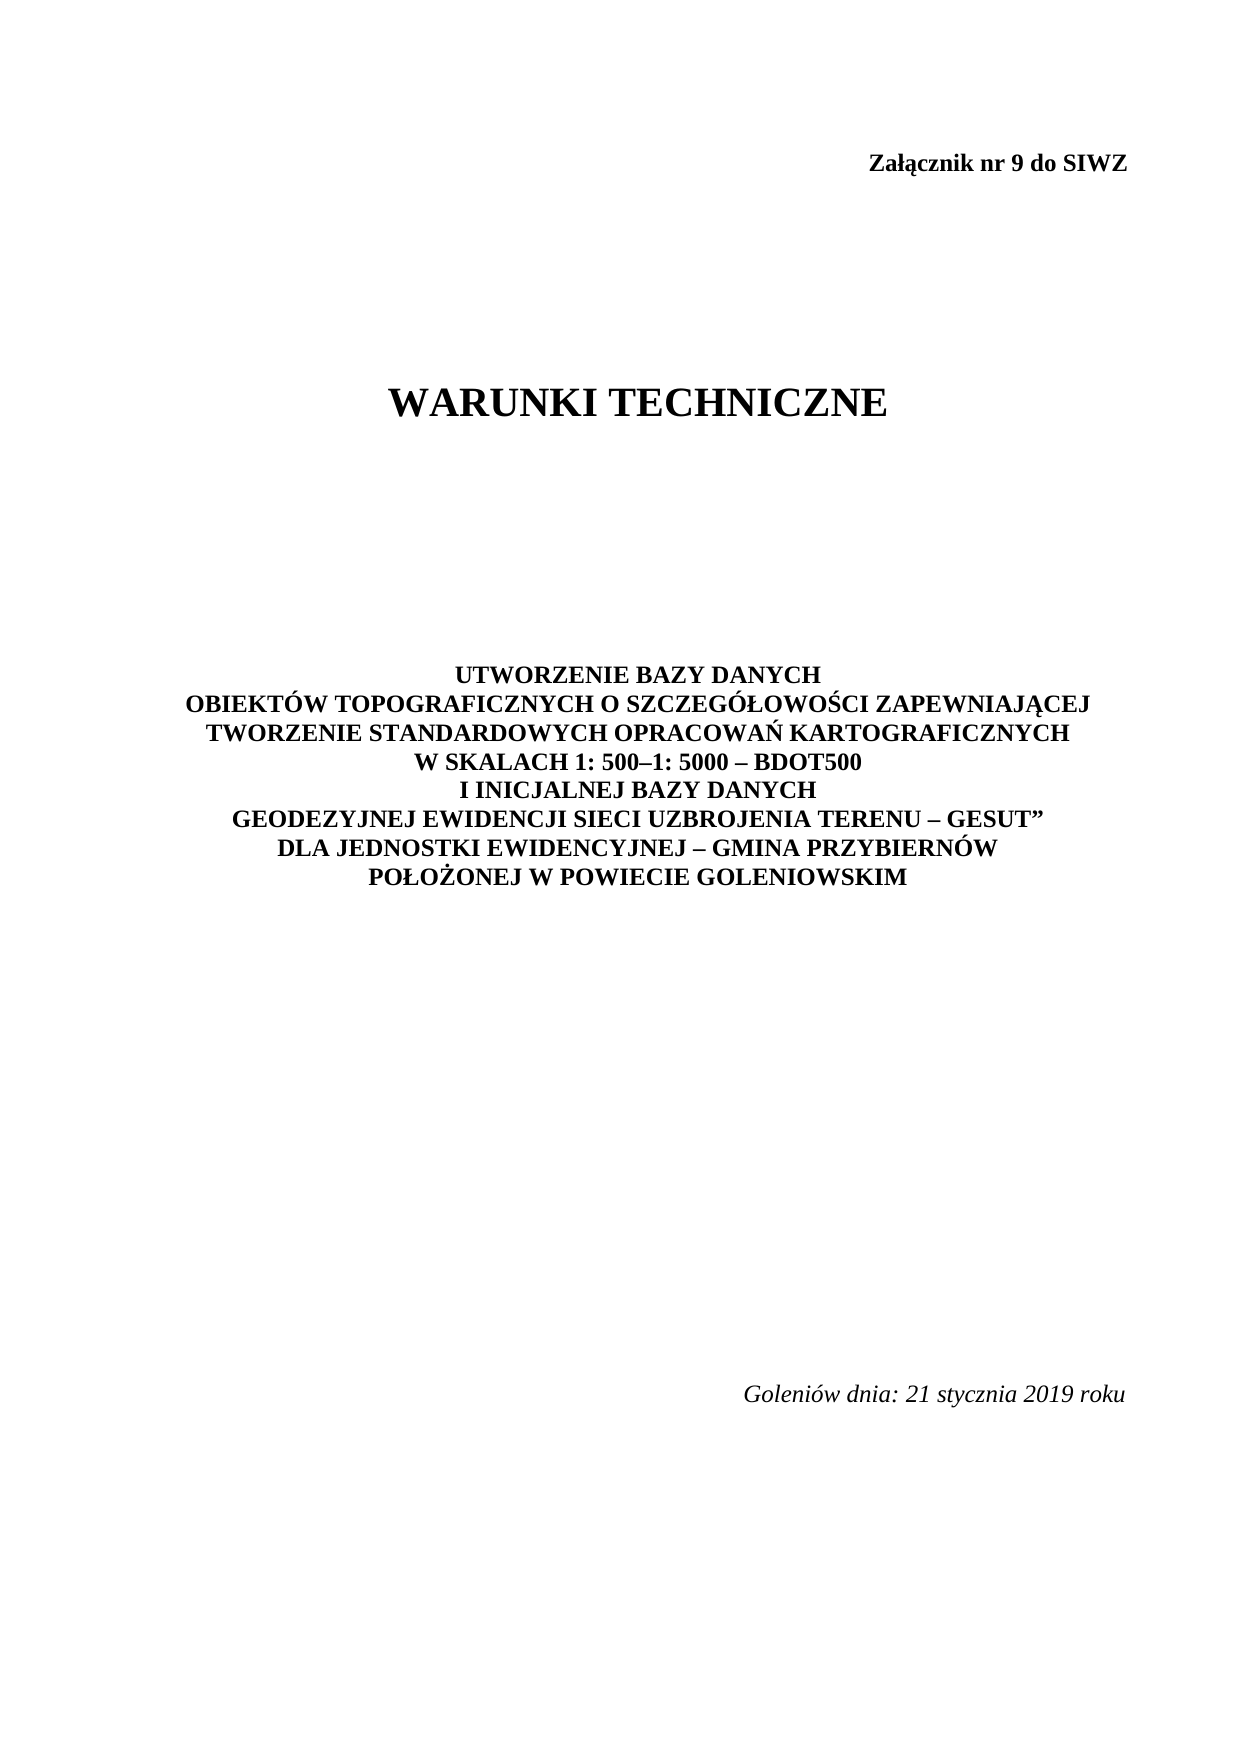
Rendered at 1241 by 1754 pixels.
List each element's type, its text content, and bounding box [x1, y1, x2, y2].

text UTWORZENIE BAZY DANYCH [148, 660, 1128, 689]
text Goleniów dnia: 21 stycznia 2019 roku [148, 1379, 1128, 1408]
text POŁOŻONEJ W POWIECIE GOLENIOWSKIM [148, 862, 1128, 890]
text DLA JEDNOSTKI EWIDENCYJNEJ – GMINA PRZYBIERNÓW [148, 833, 1128, 862]
text OBIEKTÓW TOPOGRAFICZNYCH O SZCZEGÓŁOWOŚCI ZAPEWNIAJĄCEJ TWORZENIE STANDARDOWYCH OPRACOWAŃ KARTOGRAFICZNYCH [148, 689, 1128, 747]
text I INICJALNEJ BAZY DANYCH [148, 775, 1128, 804]
text GEODEZYJNEJ EWIDENCJI SIECI UZBROJENIA TERENU – GESUT” [148, 804, 1128, 833]
text WARUNKI TECHNICZNE [148, 378, 1128, 426]
text W SKALACH 1: 500–1: 5000 – BDOT500 [148, 747, 1128, 775]
text Załącznik nr 9 do SIWZ [148, 148, 1128, 176]
